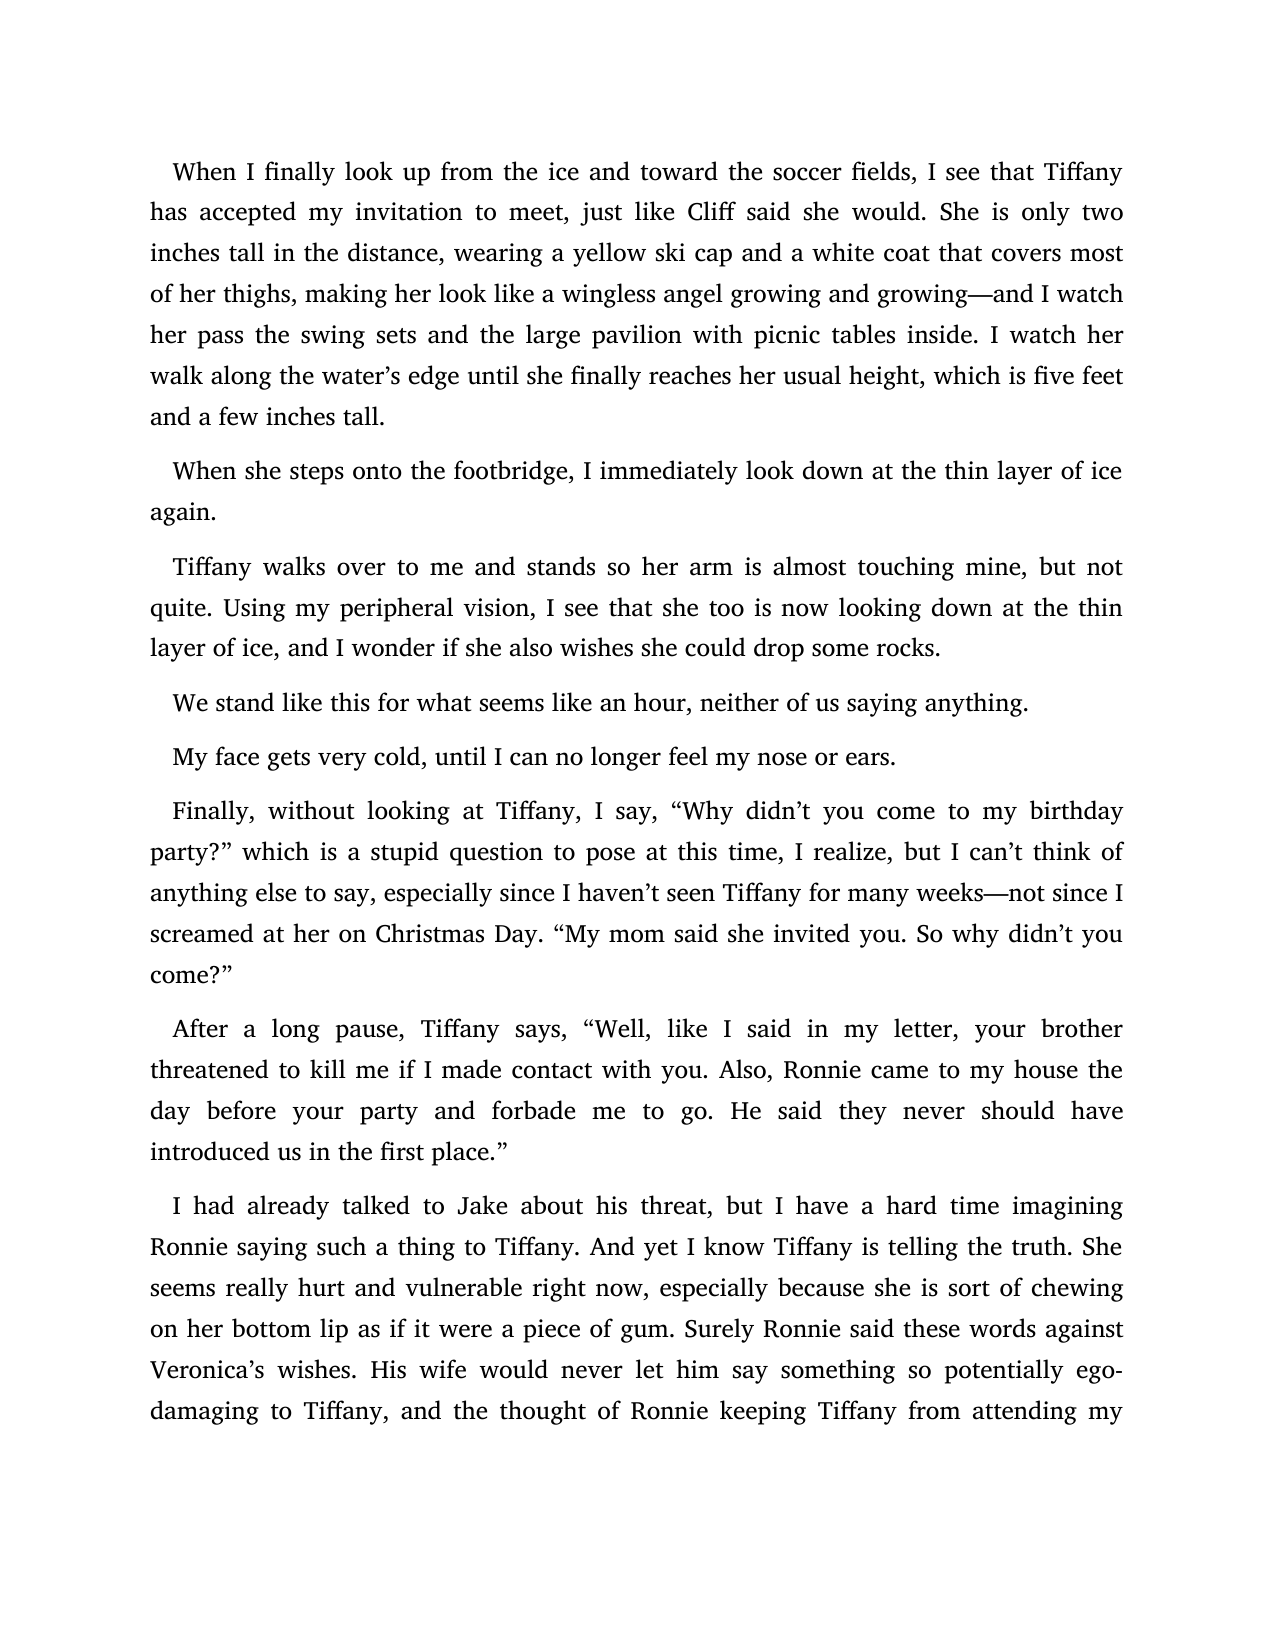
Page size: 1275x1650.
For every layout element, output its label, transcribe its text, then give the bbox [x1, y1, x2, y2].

text When she steps onto the footbridge, I immediately look down at the thin layer of ice again. [150, 450, 1125, 532]
text When I finally look up from the ice and toward the soccer fields, I see that Tiffany has accepted my invitation to meet, just like Cliff said she would. She is only two inches tall in the distance, wearing a yellow ski cap and a white coat that covers most of her thighs, making her look like a wingless angel growing and growing—and I watch her pass the swing sets and the large pavilion with picnic tables inside. I watch her walk along the water’s edge until she finally reaches her usual height, which is five feet and a few inches tall. [150, 150, 1125, 437]
text Tiffany walks over to me and stands so her arm is almost touching mine, but not quite. Using my peripheral vision, I see that she too is now looking down at the thin layer of ice, and I wonder if she also wishes she could drop some rocks. [150, 545, 1125, 668]
text We stand like this for what seems like an hour, neither of us saying anything. [150, 681, 1125, 722]
text Finally, without looking at Tiffany, I say, “Why didn’t you come to my birthday party?” which is a stupid question to pose at this time, I realize, but I can’t think of anything else to say, especially since I haven’t seen Tiffany for many weeks—not since I screamed at her on Christmas Day. “My mom said she invited you. So why didn’t you come?” [150, 790, 1125, 994]
text My face gets very cold, until I can no longer feel my nose or ears. [150, 736, 1125, 776]
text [150, 1185, 1125, 1431]
text After a long pause, Tiffany says, “Well, like I said in my letter, your brother threatened to kill me if I made contact with you. Also, Ronnie came to my house the day before your party and forbade me to go. He said they never should have introduced us in the first place.” [150, 1008, 1125, 1172]
